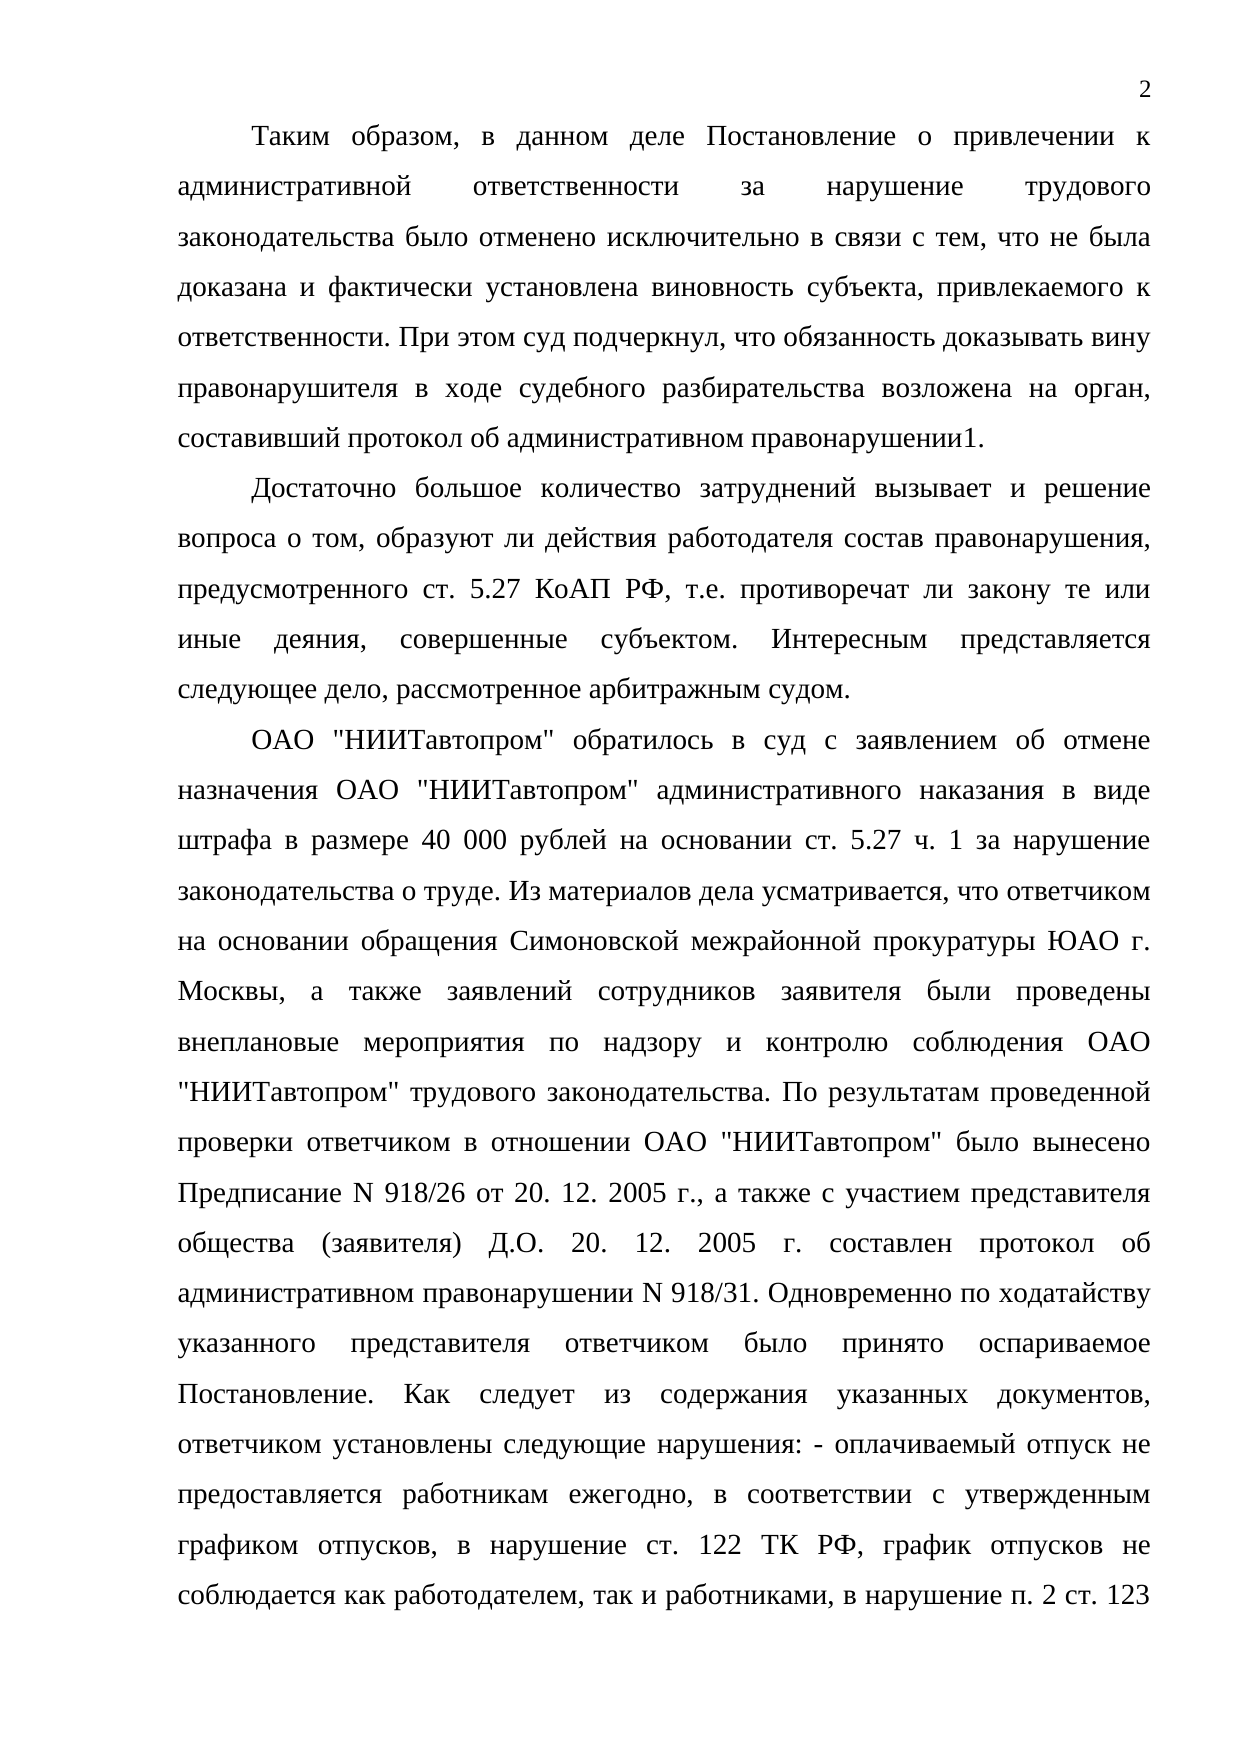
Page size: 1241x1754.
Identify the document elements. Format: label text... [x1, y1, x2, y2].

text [177, 722, 1152, 1611]
text Таким образом, в данном деле Постановление о привлечении к административной ответственности за нарушение трудового законодательства было отменено исключительно в связи с тем, что не была доказана и фактически установлена виновность субъекта, привлекаемого к ответственности. При этом суд подчеркнул, что обязанность доказывать вину правонарушителя в ходе судебного разбирательства возложена на орган, составивший протокол об административном правонарушении1. [177, 118, 1152, 453]
text Достаточно большое количество затруднений вызывает и решение вопроса о том, образуют ли действия работодателя состав правонарушения, предусмотренного ст. 5.27 КоАП РФ, т.е. противоречат ли закону те или иные деяния, совершенные субъектом. Интересным представляется следующее дело, рассмотренное арбитражным судом. [177, 470, 1152, 705]
